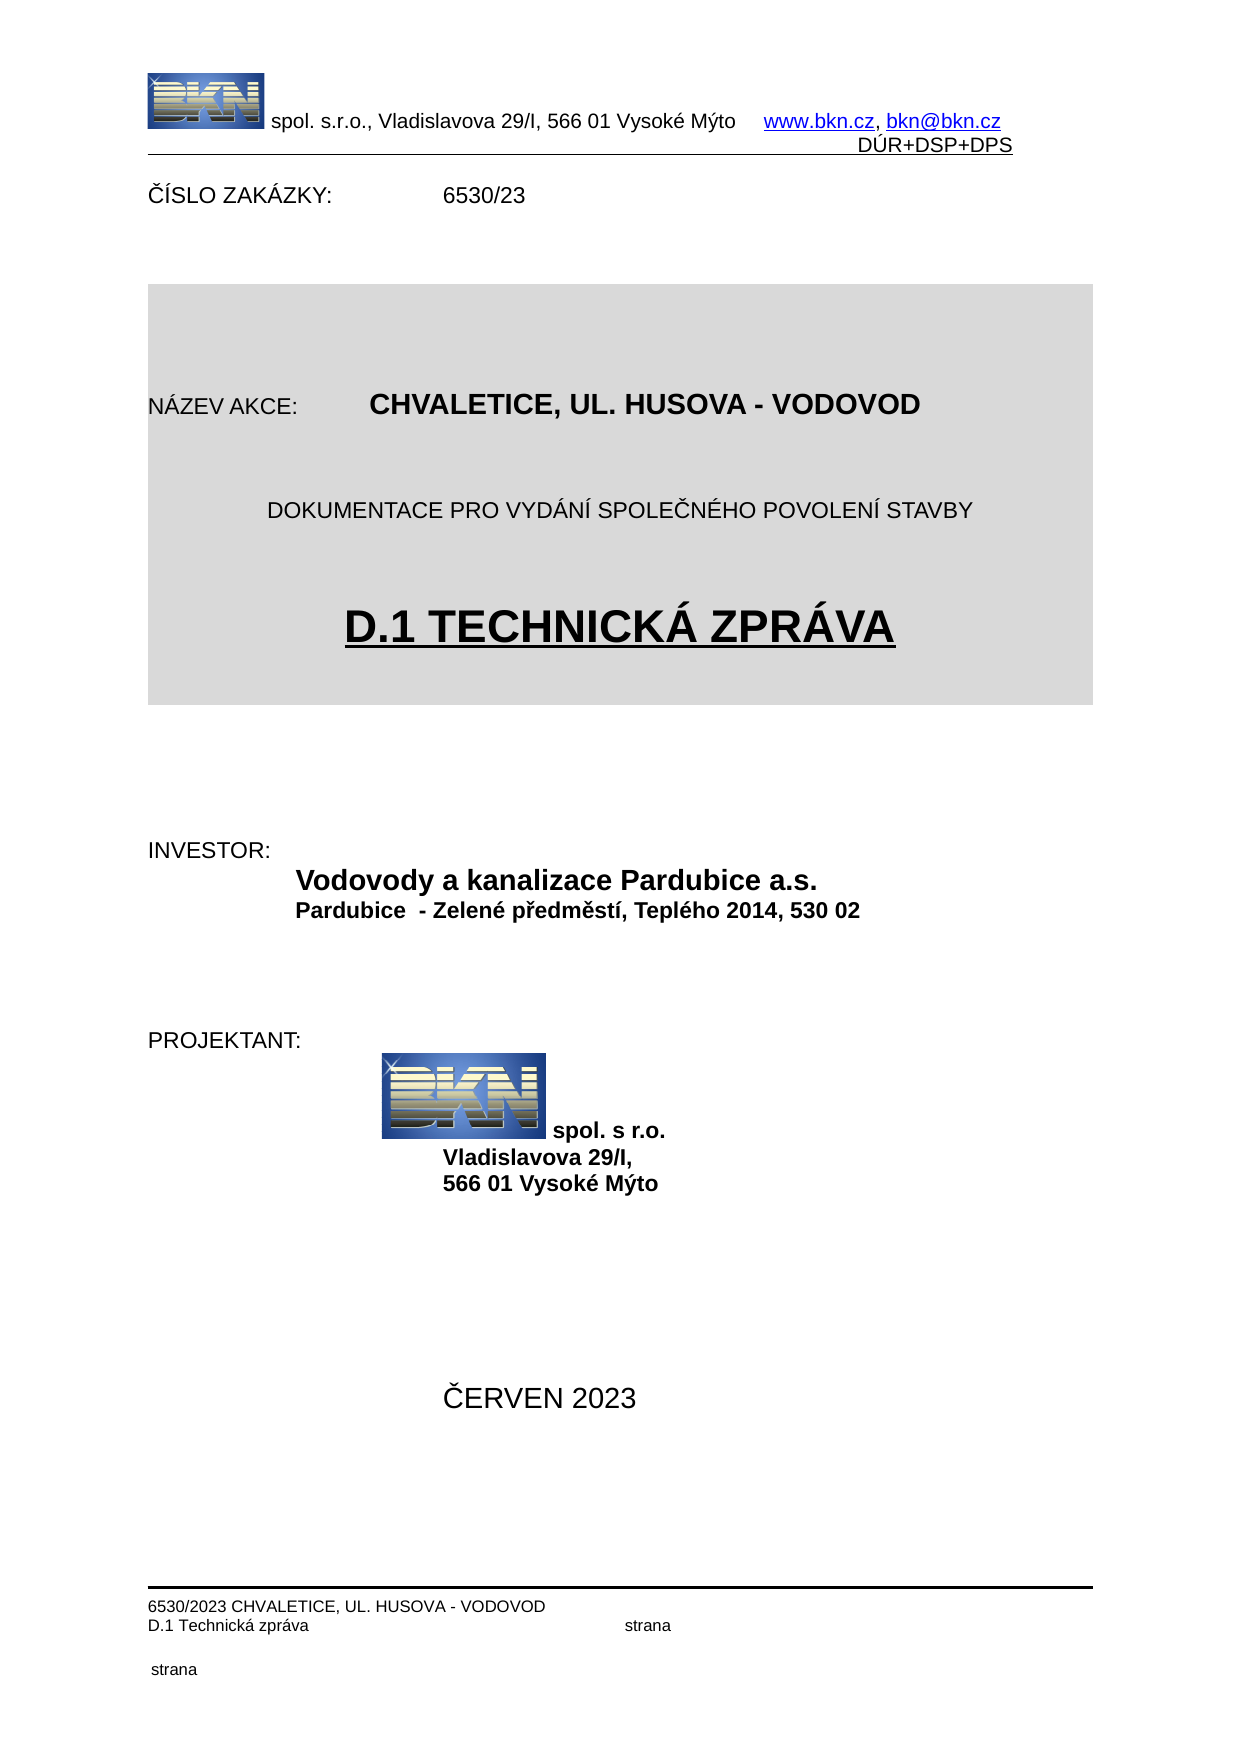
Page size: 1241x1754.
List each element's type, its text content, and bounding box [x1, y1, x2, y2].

text spol. s r.o. [369, 1053, 1093, 1144]
text ČÍSLO ZAKÁZKY: 6530/23 [148, 182, 1093, 208]
text PROJEKTANT: [148, 1027, 1093, 1053]
text 566 01 Vysoké Mýto [148, 1170, 1093, 1197]
text Vodovody a kanalizace Pardubice a.s. [221, 863, 1093, 897]
text NÁZEV AKCE: CHVALETICE, UL. HUSOVA - VODOVOD [148, 387, 1093, 421]
text Vladislavova 29/I, [148, 1144, 1093, 1170]
text DOKUMENTACE PRO VYDÁNÍ SPOLEČNÉHO POVOLENÍ STAVBY [148, 497, 1093, 523]
text ČERVEN 2023 [443, 1381, 1093, 1414]
text D.1 TECHNICKÁ ZPRÁVA [148, 600, 1093, 652]
picture [147, 73, 265, 129]
text Pardubice - Zelené předměstí, Teplého 2014, 530 02 [148, 897, 1093, 923]
text INVESTOR: [148, 837, 1093, 863]
